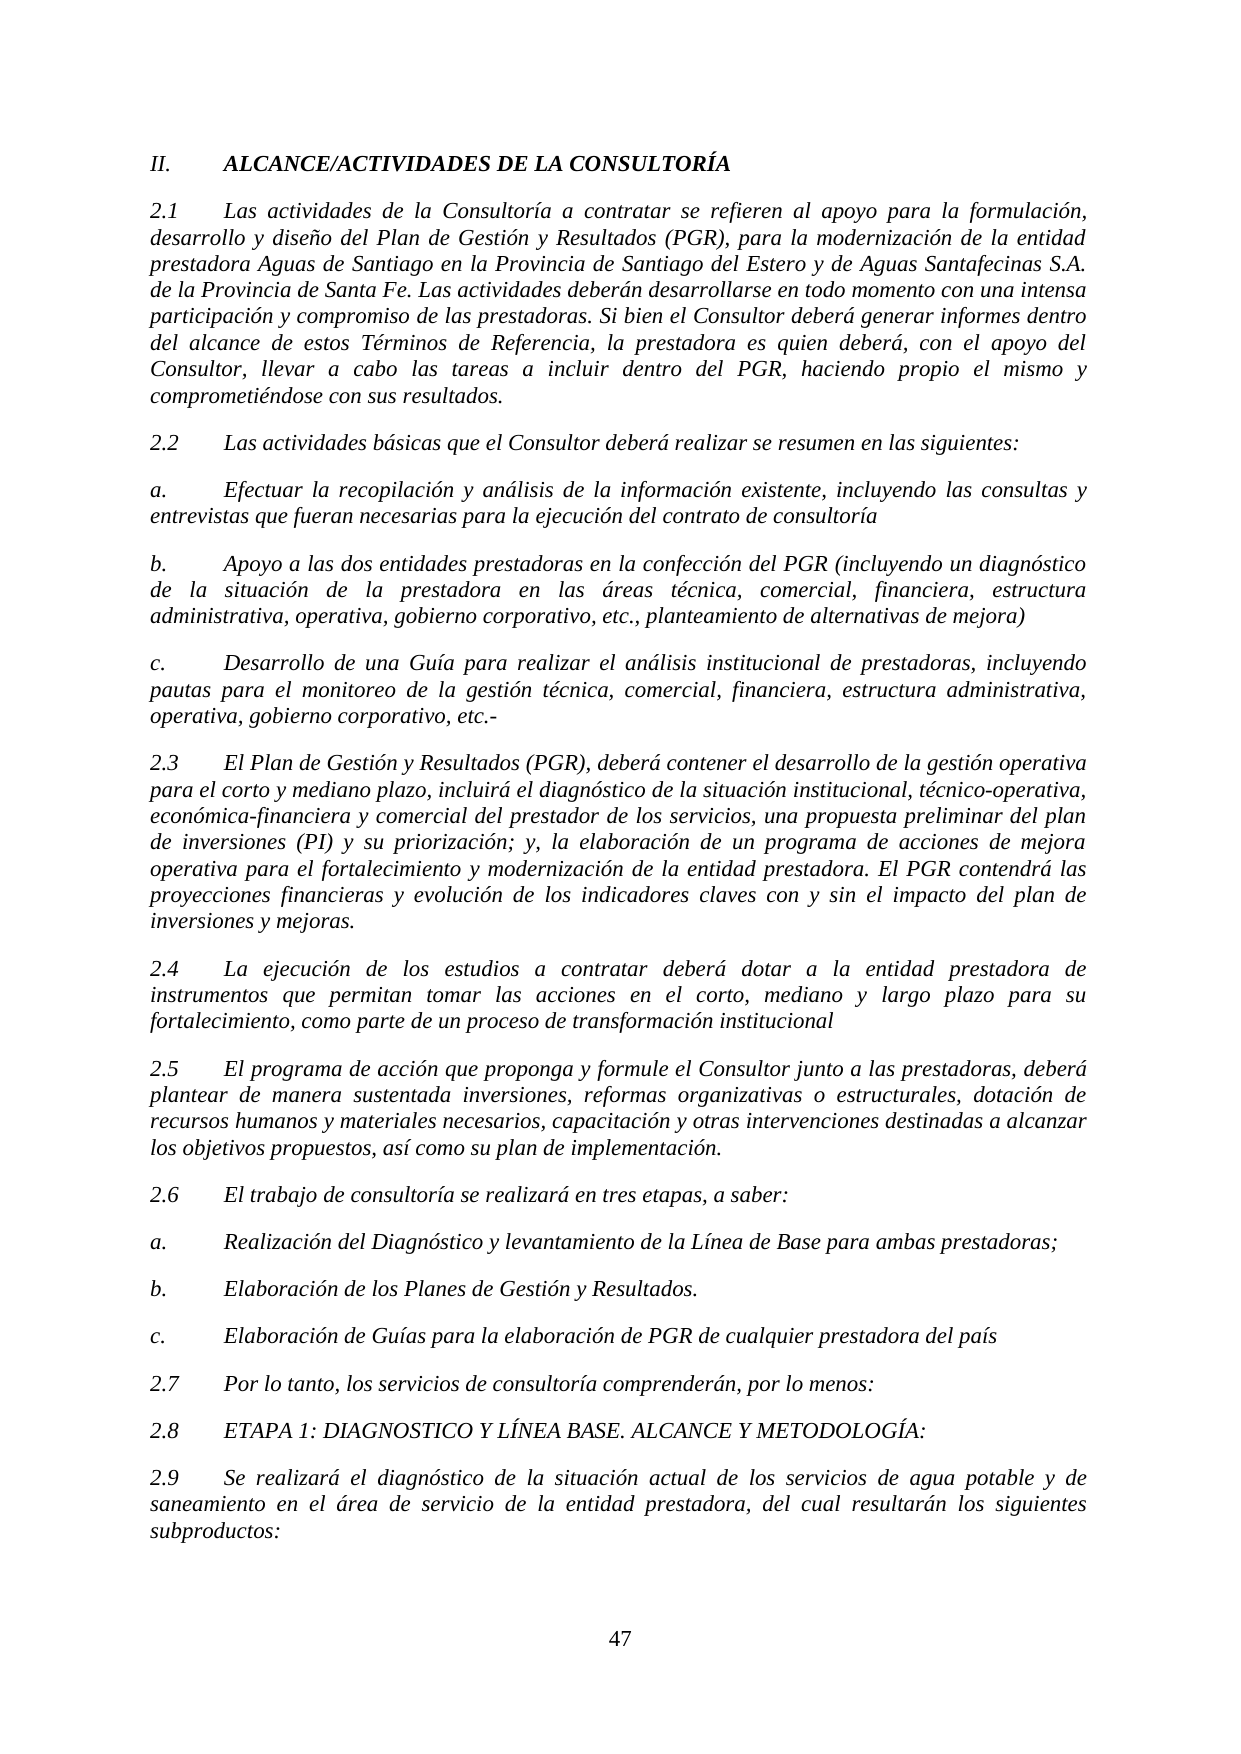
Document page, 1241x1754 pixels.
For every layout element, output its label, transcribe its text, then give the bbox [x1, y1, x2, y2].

text c. Elaboración de Guías para la elaboración de PGR de cualquier prestadora del país [150, 1322, 1090, 1349]
text II. ALCANCE/ACTIVIDADES DE LA CONSULTORÍA [150, 150, 1090, 176]
text b. Elaboración de los Planes de Gestión y Resultados. [150, 1275, 1090, 1302]
text b. Apoyo a las dos entidades prestadoras en la confección del PGR (incluyendo un diagnóstico de la situación de la prestadora en las áreas técnica, comercial, financiera, estructura administrativa, operativa, gobierno corporativo, etc., planteamiento de alternativas de mejora) [150, 549, 1090, 629]
text 2.3 El Plan de Gestión y Resultados (PGR), deberá contener el desarrollo de la gestión operativa para el corto y mediano plazo, incluirá el diagnóstico de la situación institucional, técnico-operativa, económica-financiera y comercial del prestador de los servicios, una propuesta preliminar del plan de inversiones (PI) y su priorización; y, la elaboración de un programa de acciones de mejora operativa para el fortalecimiento y modernización de la entidad prestadora. El PGR contendrá las proyecciones financieras y evolución de los indicadores claves con y sin el impacto del plan de inversiones y mejoras. [150, 749, 1090, 934]
text 2.7 Por lo tanto, los servicios de consultoría comprenderán, por lo menos: [150, 1369, 1090, 1396]
text 2.9 Se realizará el diagnóstico de la situación actual de los servicios de agua potable y de saneamiento en el área de servicio de la entidad prestadora, del cual resultarán los siguientes subproductos: [150, 1464, 1090, 1543]
text c. Desarrollo de una Guía para realizar el análisis institucional de prestadoras, incluyendo pautas para el monitoreo de la gestión técnica, comercial, financiera, estructura administrativa, operativa, gobierno corporativo, etc.- [150, 649, 1090, 728]
text 2.1 Las actividades de la Consultoría a contratar se refieren al apoyo para la formulación, desarrollo y diseño del Plan de Gestión y Resultados (PGR), para la modernización de la entidad prestadora Aguas de Santiago en la Provincia de Santiago del Estero y de Aguas Santafecinas S.A. de la Provincia de Santa Fe. Las actividades deberán desarrollarse en todo momento con una intensa participación y compromiso de las prestadoras. Si bien el Consultor deberá generar informes dentro del alcance de estos Términos de Referencia, la prestadora es quien deberá, con el apoyo del Consultor, llevar a cabo las tareas a incluir dentro del PGR, haciendo propio el mismo y comprometiéndose con sus resultados. [150, 197, 1090, 408]
text 2.8 ETAPA 1: DIAGNOSTICO Y LÍNEA BASE. ALCANCE Y METODOLOGÍA: [150, 1417, 1090, 1443]
text 2.6 El trabajo de consultoría se realizará en tres etapas, a saber: [150, 1181, 1090, 1207]
text 2.2 Las actividades básicas que el Consultor deberá realizar se resumen en las siguientes: [150, 429, 1090, 455]
text a. Realización del Diagnóstico y levantamiento de la Línea de Base para ambas prestadoras; [150, 1228, 1090, 1254]
text a. Efectuar la recopilación y análisis de la información existente, incluyendo las consultas y entrevistas que fueran necesarias para la ejecución del contrato de consultoría [150, 476, 1090, 529]
text 2.5 El programa de acción que proponga y formule el Consultor junto a las prestadoras, deberá plantear de manera sustentada inversiones, reformas organizativas o estructurales, dotación de recursos humanos y materiales necesarios, capacitación y otras intervenciones destinadas a alcanzar los objetivos propuestos, así como su plan de implementación. [150, 1054, 1090, 1160]
text 2.4 La ejecución de los estudios a contratar deberá dotar a la entidad prestadora de instrumentos que permitan tomar las acciones en el corto, mediano y largo plazo para su fortalecimiento, como parte de un proceso de transformación institucional [150, 955, 1090, 1034]
